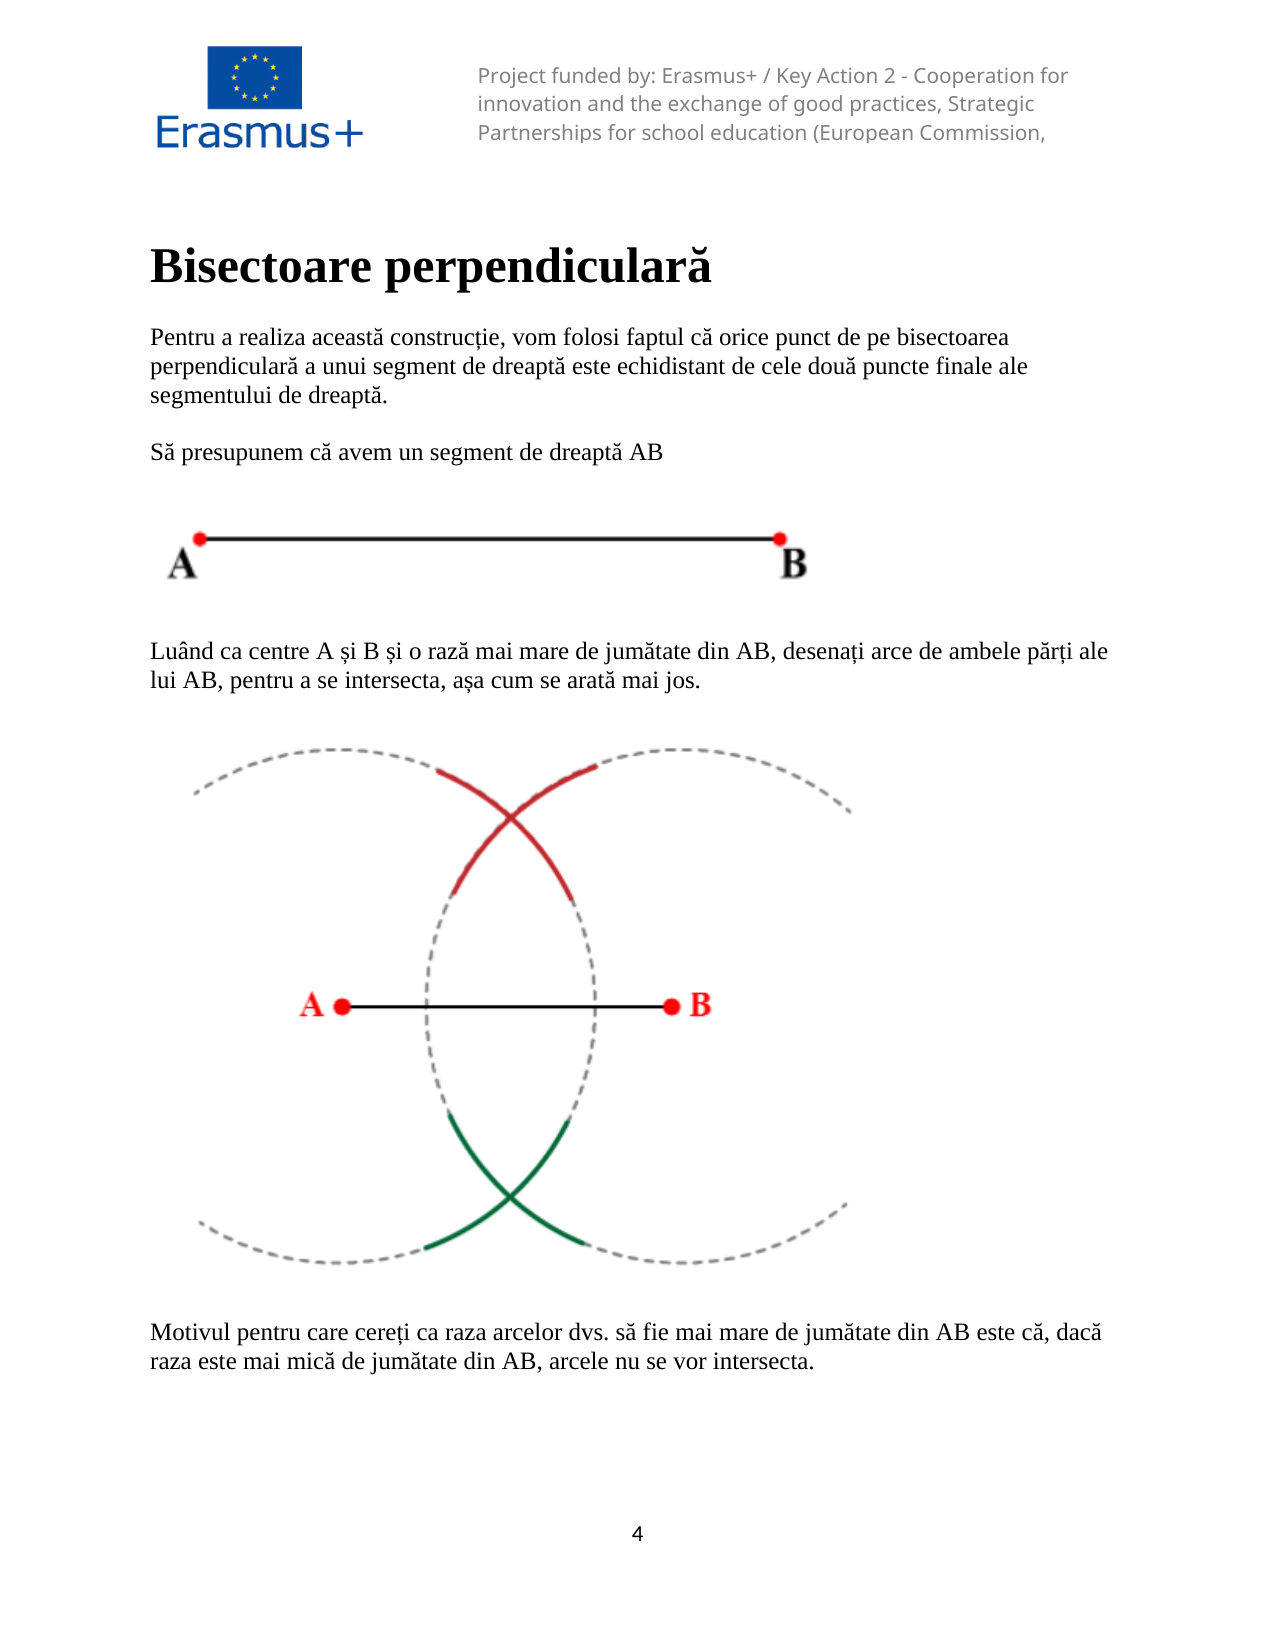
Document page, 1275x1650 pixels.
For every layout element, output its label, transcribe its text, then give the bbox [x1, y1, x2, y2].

text Motivul pentru care cereți ca raza arcelor dvs. să fie mai mare de jumătate din AB este că, dacă raza este mai mică de jumătate din AB, arcele nu se vor intersecta. [150, 1317, 1125, 1374]
picture [150, 722, 874, 1289]
picture [150, 28, 366, 150]
text Luând ca centre A și B și o rază mai mare de jumătate din AB, desenați arce de ambele părți ale lui AB, pentru a se intersecta, așa cum se arată mai jos. [150, 636, 1125, 694]
picture [150, 495, 837, 608]
text Să presupunem că avem un segment de dreaptă AB [150, 437, 1125, 466]
text Bisectoare perpendiculară [150, 236, 1125, 294]
text Pentru a realiza această construcție, vom folosi faptul că orice punct de pe bisectoarea perpendiculară a unui segment de dreaptă este echidistant de cele două puncte finale ale segmentului de dreaptă. [150, 322, 1125, 409]
